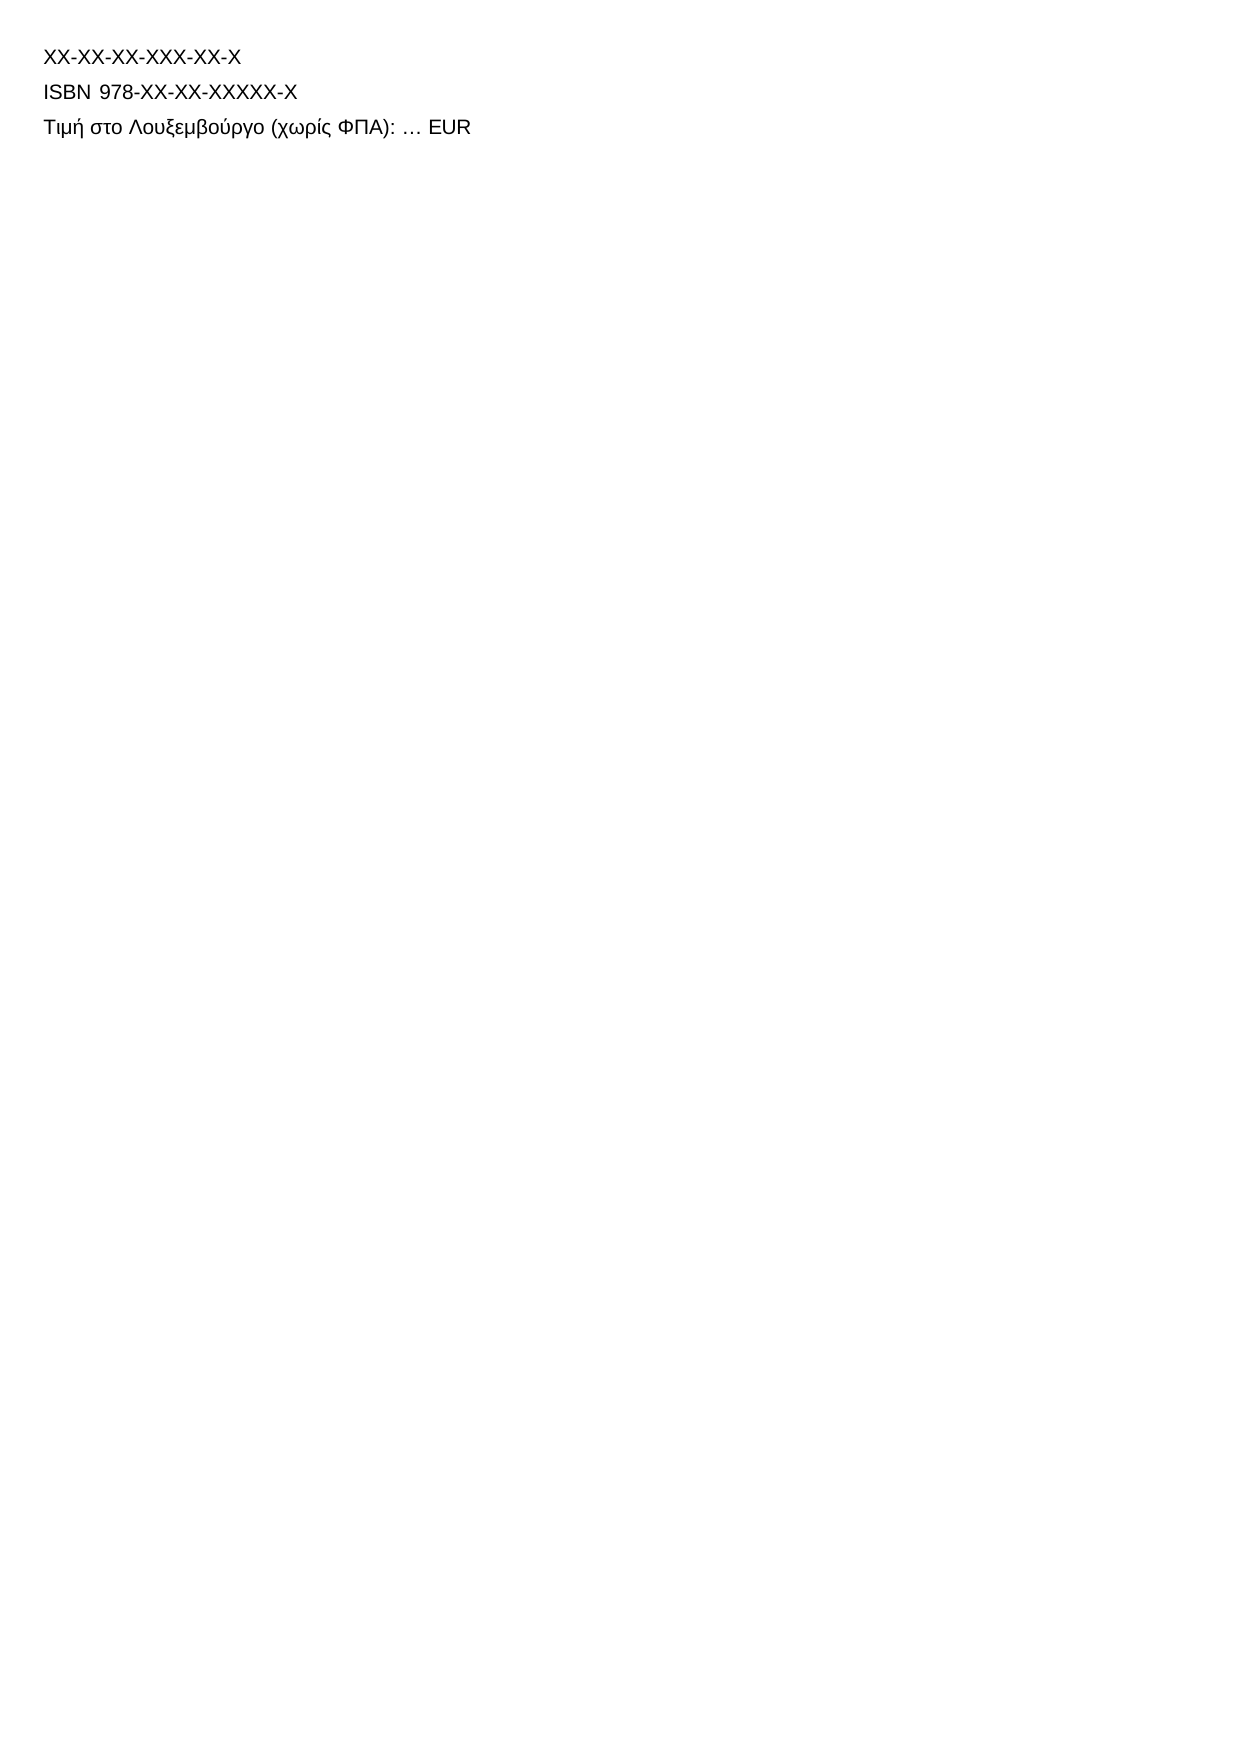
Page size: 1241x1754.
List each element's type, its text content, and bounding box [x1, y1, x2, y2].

text XX-XX-XX-XXX-XX-X [43, 45, 1166, 69]
text ISBN 978-XX-XX-XXXXX-X [43, 80, 1166, 104]
text Τιμή στο Λουξεμβούργο (χωρίς ΦΠΑ): … EUR [43, 115, 1166, 139]
